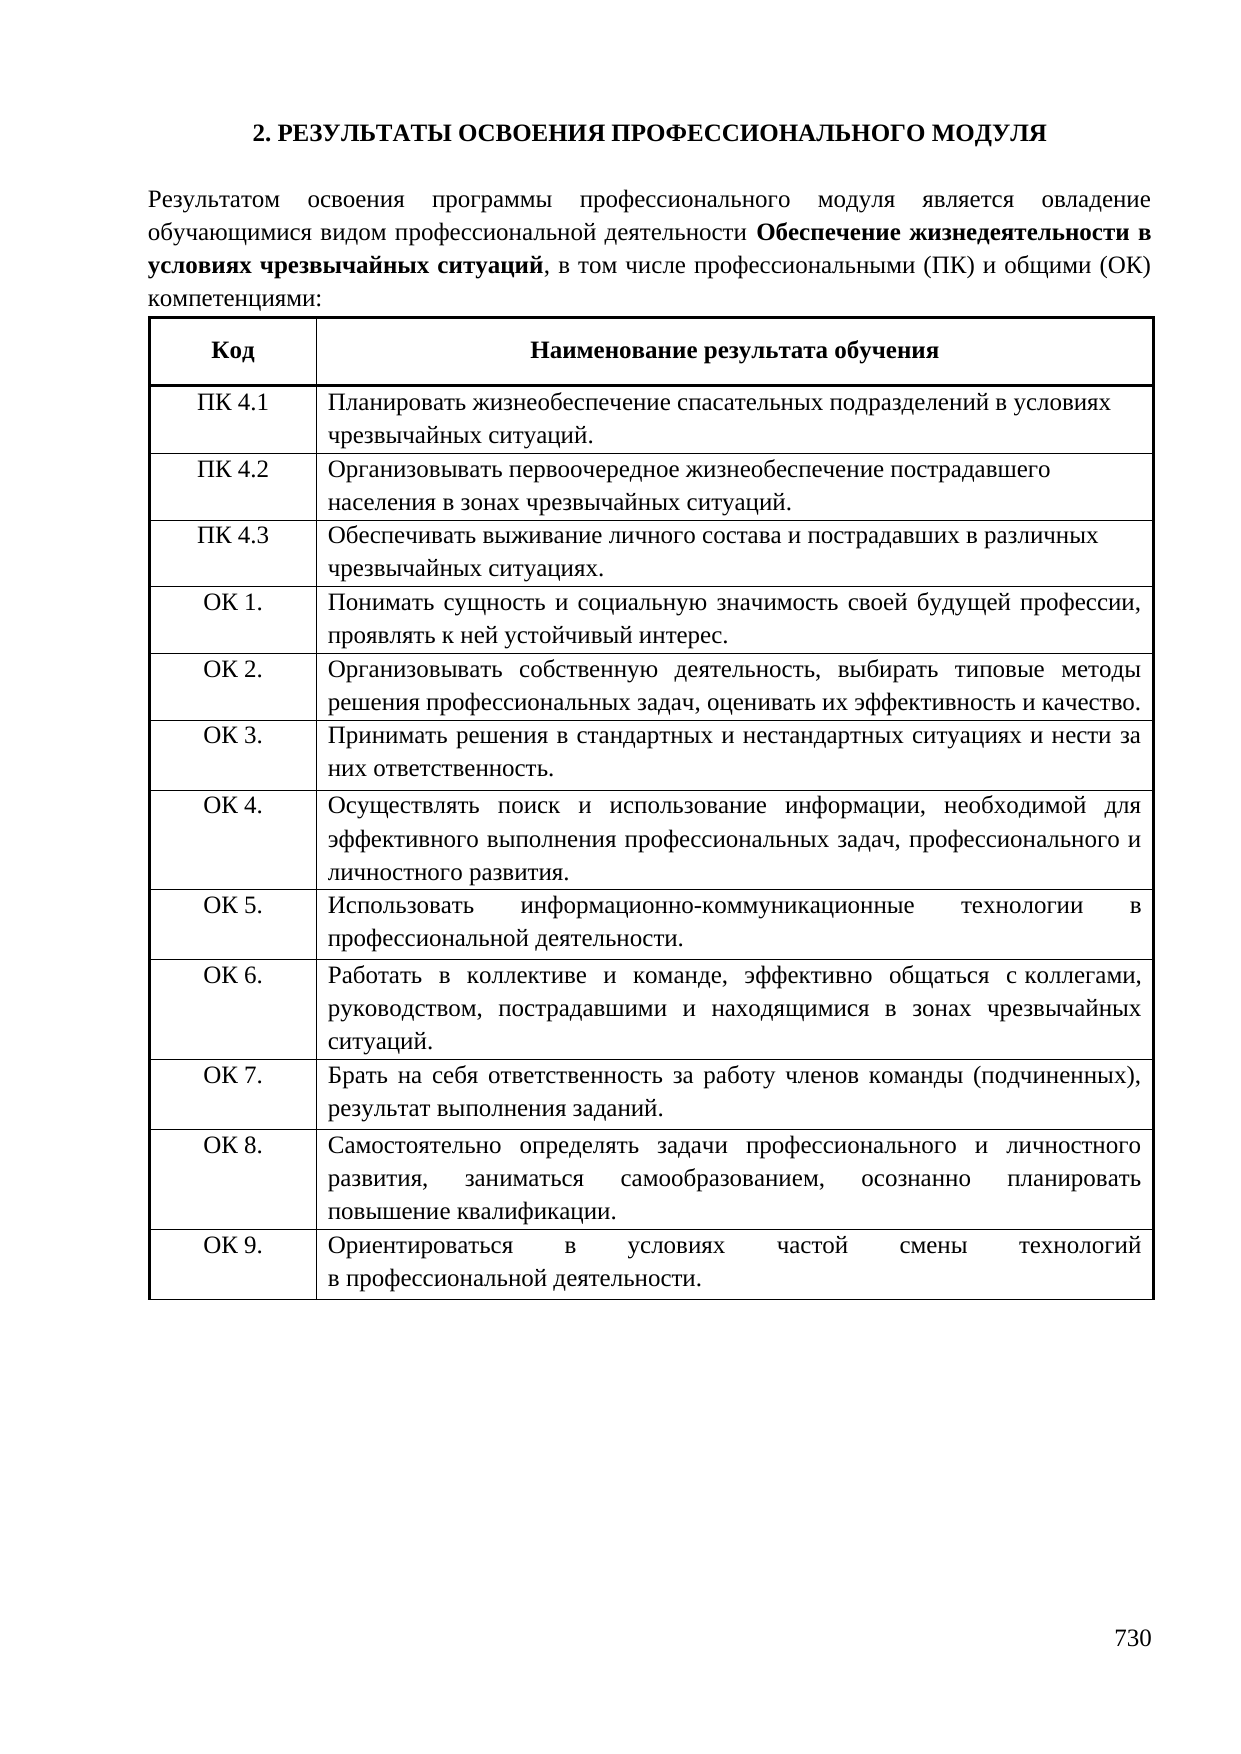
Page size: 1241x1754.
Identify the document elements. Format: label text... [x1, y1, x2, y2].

table_cell Организовывать собственную деятельность, выбирать типовые методы решения профессиональных задач, оценивать их эффективность и качество. [317, 654, 1152, 719]
table_cell ОК 6. [151, 960, 316, 1059]
text Результатом освоения программы профессионального модуля является овладение обучающимися видом профессиональной деятельности Обеспечение жизнедеятельности в условиях чрезвычайных ситуаций, в том числе профессиональными (ПК) и общими (ОК) компетенциями: [148, 184, 1152, 312]
table_cell ОК 5. [151, 890, 316, 959]
table_header Наименование результата обучения [317, 319, 1152, 384]
table_cell Осуществлять поиск и использование информации, необходимой для эффективного выполнения профессиональных задач, профессионального и личностного развития. [317, 791, 1152, 889]
table_cell Обеспечивать выживание личного состава и пострадавших в различных чрезвычайных ситуациях. [317, 521, 1152, 586]
table_cell ОК 7. [151, 1060, 316, 1129]
table_header Код [151, 319, 316, 384]
text 2. результаты освоения ПРОФЕССИОНАЛЬНОГО МОДУЛЯ [148, 118, 1152, 147]
table_cell ОК 1. [151, 587, 316, 653]
table_cell ПК 4.1 [151, 387, 316, 453]
table_cell Планировать жизнеобеспечение спасательных подразделений в условиях чрезвычайных ситуаций. [317, 387, 1152, 453]
table_cell Организовывать первоочередное жизнеобеспечение пострадавшего населения в зонах чрезвычайных ситуаций. [317, 454, 1152, 519]
table_cell ОК 4. [151, 791, 316, 889]
table_cell Принимать решения в стандартных и нестандартных ситуациях и нести за них ответственность. [317, 721, 1152, 789]
table_cell ПК 4.3 [151, 521, 316, 586]
table_cell Самостоятельно определять задачи профессионального и личностного развития, заниматься самообразованием, осознанно планировать повышение квалификации. [317, 1130, 1152, 1229]
table_cell ОК 8. [151, 1130, 316, 1229]
table_cell ОК 3. [151, 721, 316, 789]
table_cell ОК 9. [151, 1230, 316, 1299]
table_cell Работать в коллективе и команде, эффективно общаться с коллегами, руководством, пострадавшими и находящимися в зонах чрезвычайных ситуаций. [317, 960, 1152, 1059]
table_cell ПК 4.2 [151, 454, 316, 519]
table_cell Понимать сущность и социальную значимость своей будущей профессии, проявлять к ней устойчивый интерес. [317, 587, 1152, 653]
table_cell ОК 2. [151, 654, 316, 719]
table_cell Ориентироваться в условиях частой смены технологий в профессиональной деятельности. [317, 1230, 1152, 1299]
table_cell Брать на себя ответственность за работу членов команды (подчиненных), результат выполнения заданий. [317, 1060, 1152, 1129]
table_cell Использовать информационно-коммуникационные технологии в профессиональной деятельности. [317, 890, 1152, 959]
